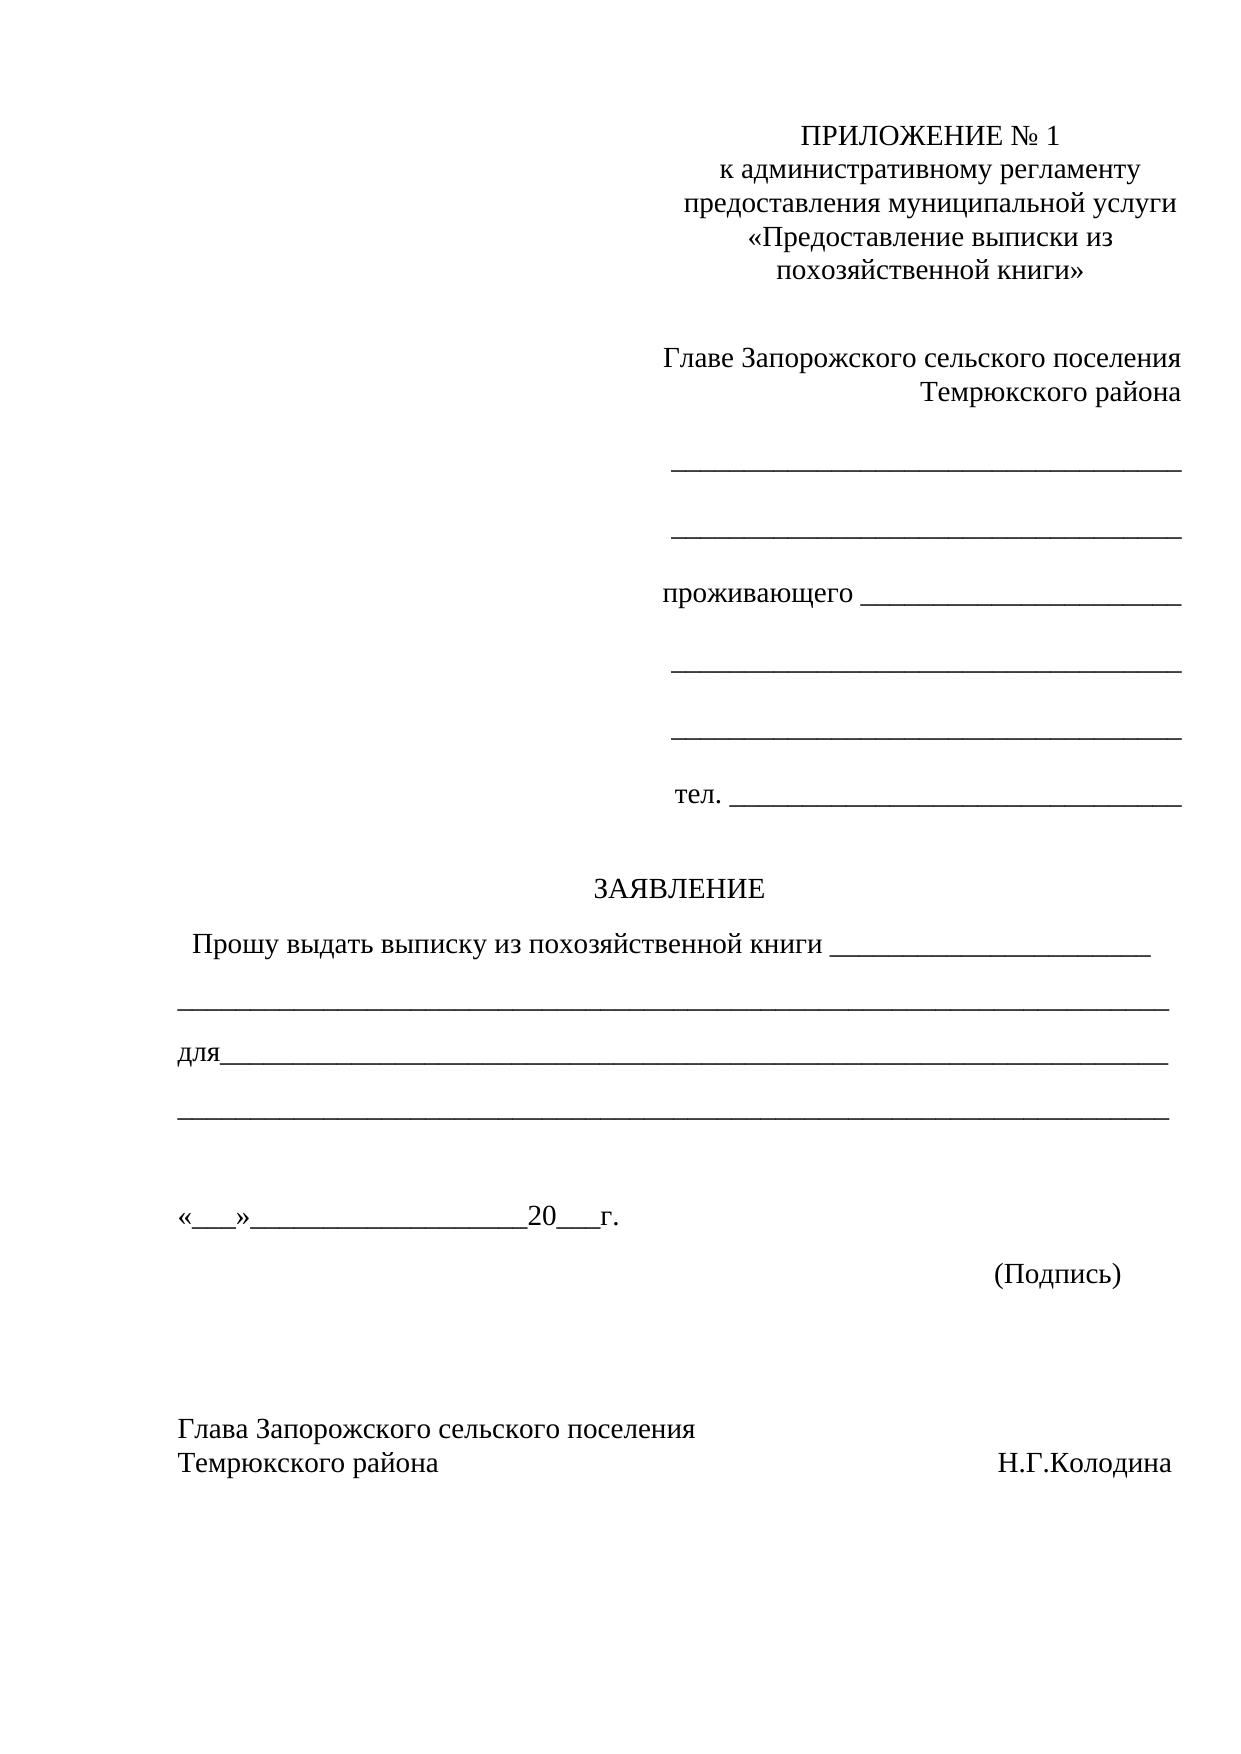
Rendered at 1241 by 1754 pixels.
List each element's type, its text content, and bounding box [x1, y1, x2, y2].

text ___________________________________ [177, 508, 1181, 541]
text Главе Запорожского сельского поселения [177, 340, 1181, 374]
text ПРИЛОЖЕНИЕ № 1 [679, 118, 1181, 152]
text Темрюкского района [177, 374, 1181, 407]
text «___»___________________20___г. [177, 1198, 1181, 1231]
text для_________________________________________________________________ [177, 1034, 1181, 1068]
text ___________________________________ [177, 709, 1181, 743]
text ____________________________________________________________________ [177, 980, 1181, 1014]
text (Подпись) [177, 1256, 1181, 1290]
text проживающего ______________________ [177, 575, 1181, 608]
text Темрюкского района Н.Г.Колодина [177, 1445, 1181, 1478]
text Прошу выдать выписку из похозяйственной книги ______________________ [177, 926, 1181, 959]
text тел. _______________________________ [177, 776, 1181, 810]
text ___________________________________ [177, 441, 1181, 474]
text к административному регламенту [679, 152, 1181, 185]
text ЗАЯВЛЕНИЕ [177, 871, 1181, 905]
text предоставления муниципальной услуги [679, 185, 1181, 219]
text ____________________________________________________________________ [177, 1089, 1181, 1122]
text «Предоставление выписки из похозяйственной книги» [679, 219, 1181, 286]
text Глава Запорожского сельского поселения [177, 1411, 1181, 1445]
text ___________________________________ [177, 642, 1181, 676]
